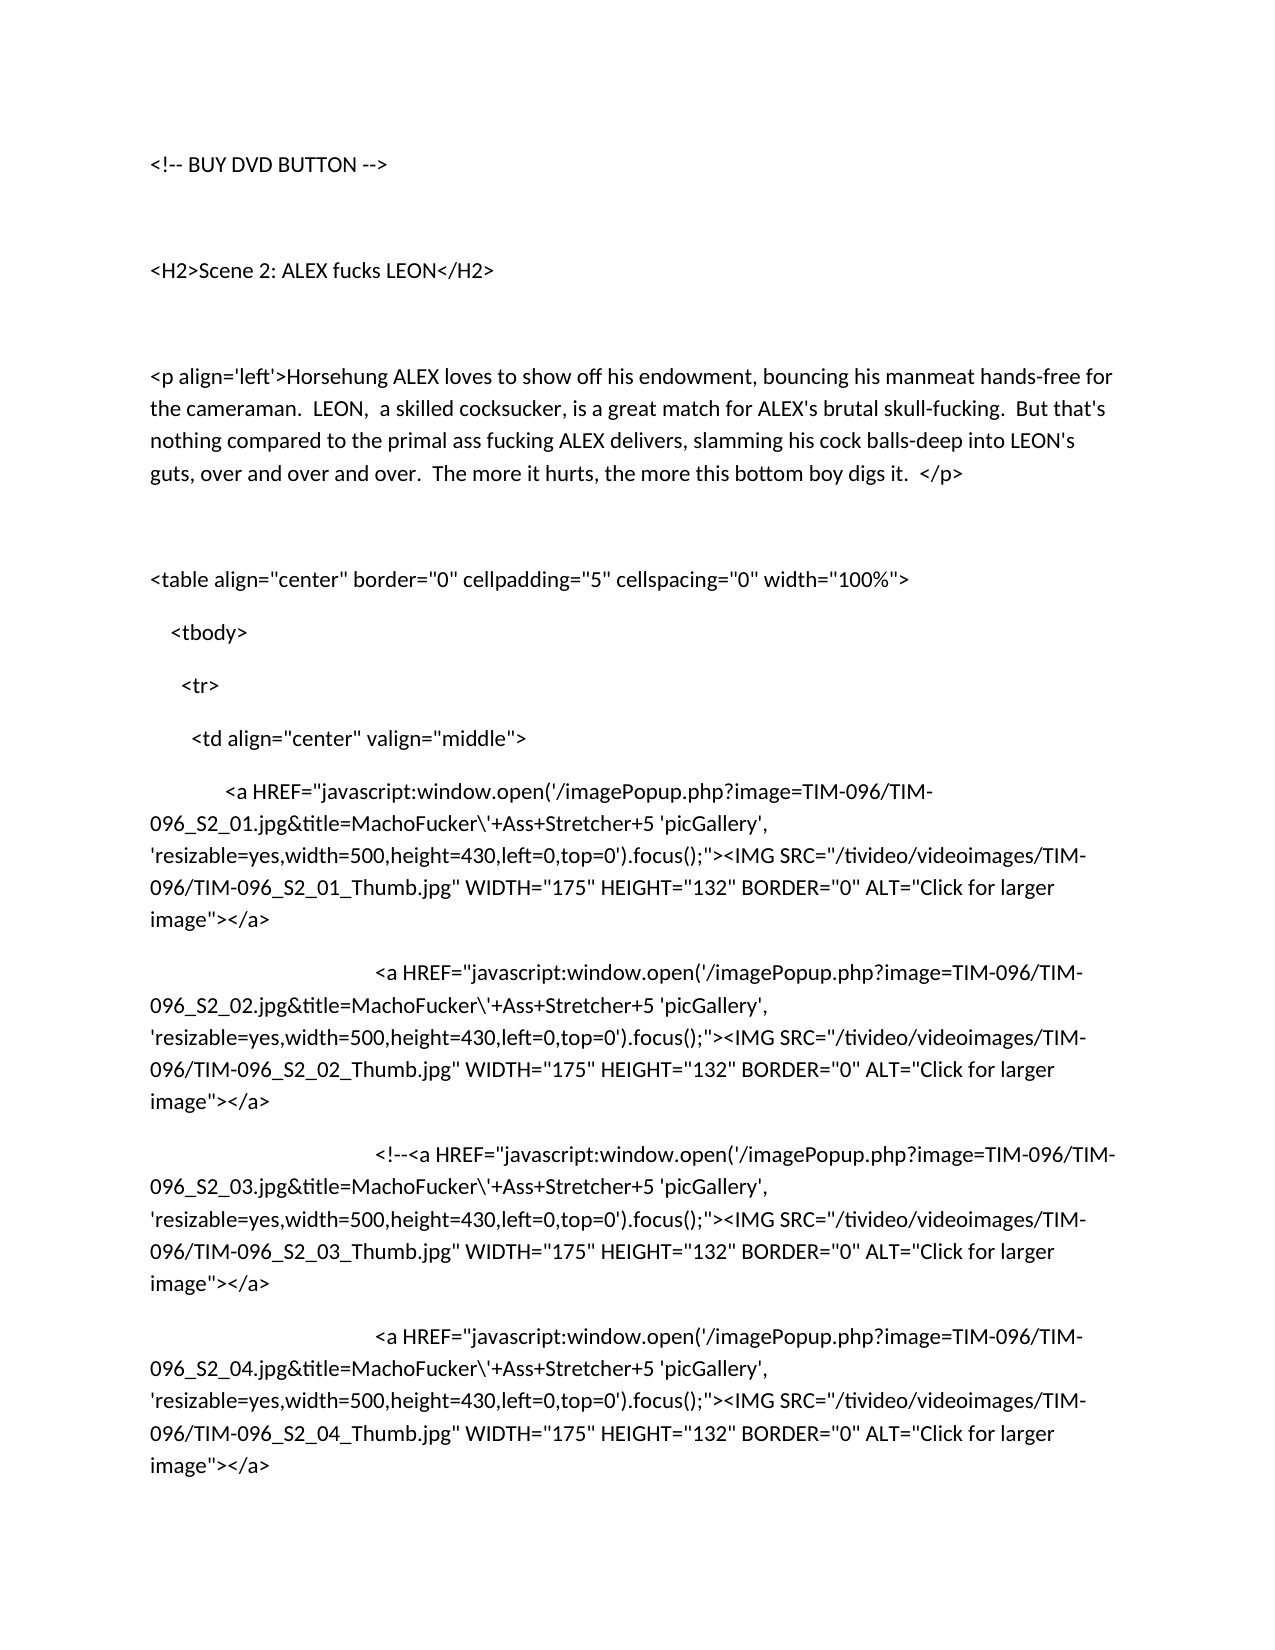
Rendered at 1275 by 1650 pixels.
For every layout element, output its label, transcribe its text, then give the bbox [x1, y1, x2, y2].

text <a HREF="javascript:window.open('/imagePopup.php?image=TIM-096/TIM-096_S2_02.jpg&title=MachoFucker\'+Ass+Stretcher+5 'picGallery', 'resizable=yes,width=500,height=430,left=0,top=0').focus();"><IMG SRC="/tivideo/videoimages/TIM-096/TIM-096_S2_02_Thumb.jpg" WIDTH="175" HEIGHT="132" BORDER="0" ALT="Click for larger image"></a> [150, 958, 1125, 1115]
text <!-- BUY DVD BUTTON --> [150, 150, 1125, 178]
text <table align="center" border="0" cellpadding="5" cellspacing="0" width="100%"> [150, 565, 1125, 593]
text <tr> [150, 671, 1125, 699]
text <td align="center" valign="middle"> [150, 724, 1125, 752]
text <H2>Scene 2: ALEX fucks LEON</H2> [150, 256, 1125, 284]
text <a HREF="javascript:window.open('/imagePopup.php?image=TIM-096/TIM-096_S2_04.jpg&title=MachoFucker\'+Ass+Stretcher+5 'picGallery', 'resizable=yes,width=500,height=430,left=0,top=0').focus();"><IMG SRC="/tivideo/videoimages/TIM-096/TIM-096_S2_04_Thumb.jpg" WIDTH="175" HEIGHT="132" BORDER="0" ALT="Click for larger image"></a> [150, 1322, 1125, 1479]
text <!--<a HREF="javascript:window.open('/imagePopup.php?image=TIM-096/TIM-096_S2_03.jpg&title=MachoFucker\'+Ass+Stretcher+5 'picGallery', 'resizable=yes,width=500,height=430,left=0,top=0').focus();"><IMG SRC="/tivideo/videoimages/TIM-096/TIM-096_S2_03_Thumb.jpg" WIDTH="175" HEIGHT="132" BORDER="0" ALT="Click for larger image"></a> [150, 1140, 1125, 1297]
text <p align='left'>Horsehung ALEX loves to show off his endowment, bouncing his manmeat hands-free for the cameraman. LEON, a skilled cocksucker, is a great match for ALEX's brutal skull-fucking. But that's nothing compared to the primal ass fucking ALEX delivers, slamming his cock balls-deep into LEON's guts, over and over and over. The more it hurts, the more this bottom boy digs it. </p> [150, 362, 1125, 487]
text <tbody> [150, 618, 1125, 646]
text <a HREF="javascript:window.open('/imagePopup.php?image=TIM-096/TIM-096_S2_01.jpg&title=MachoFucker\'+Ass+Stretcher+5 'picGallery', 'resizable=yes,width=500,height=430,left=0,top=0').focus();"><IMG SRC="/tivideo/videoimages/TIM-096/TIM-096_S2_01_Thumb.jpg" WIDTH="175" HEIGHT="132" BORDER="0" ALT="Click for larger image"></a> [150, 777, 1125, 933]
